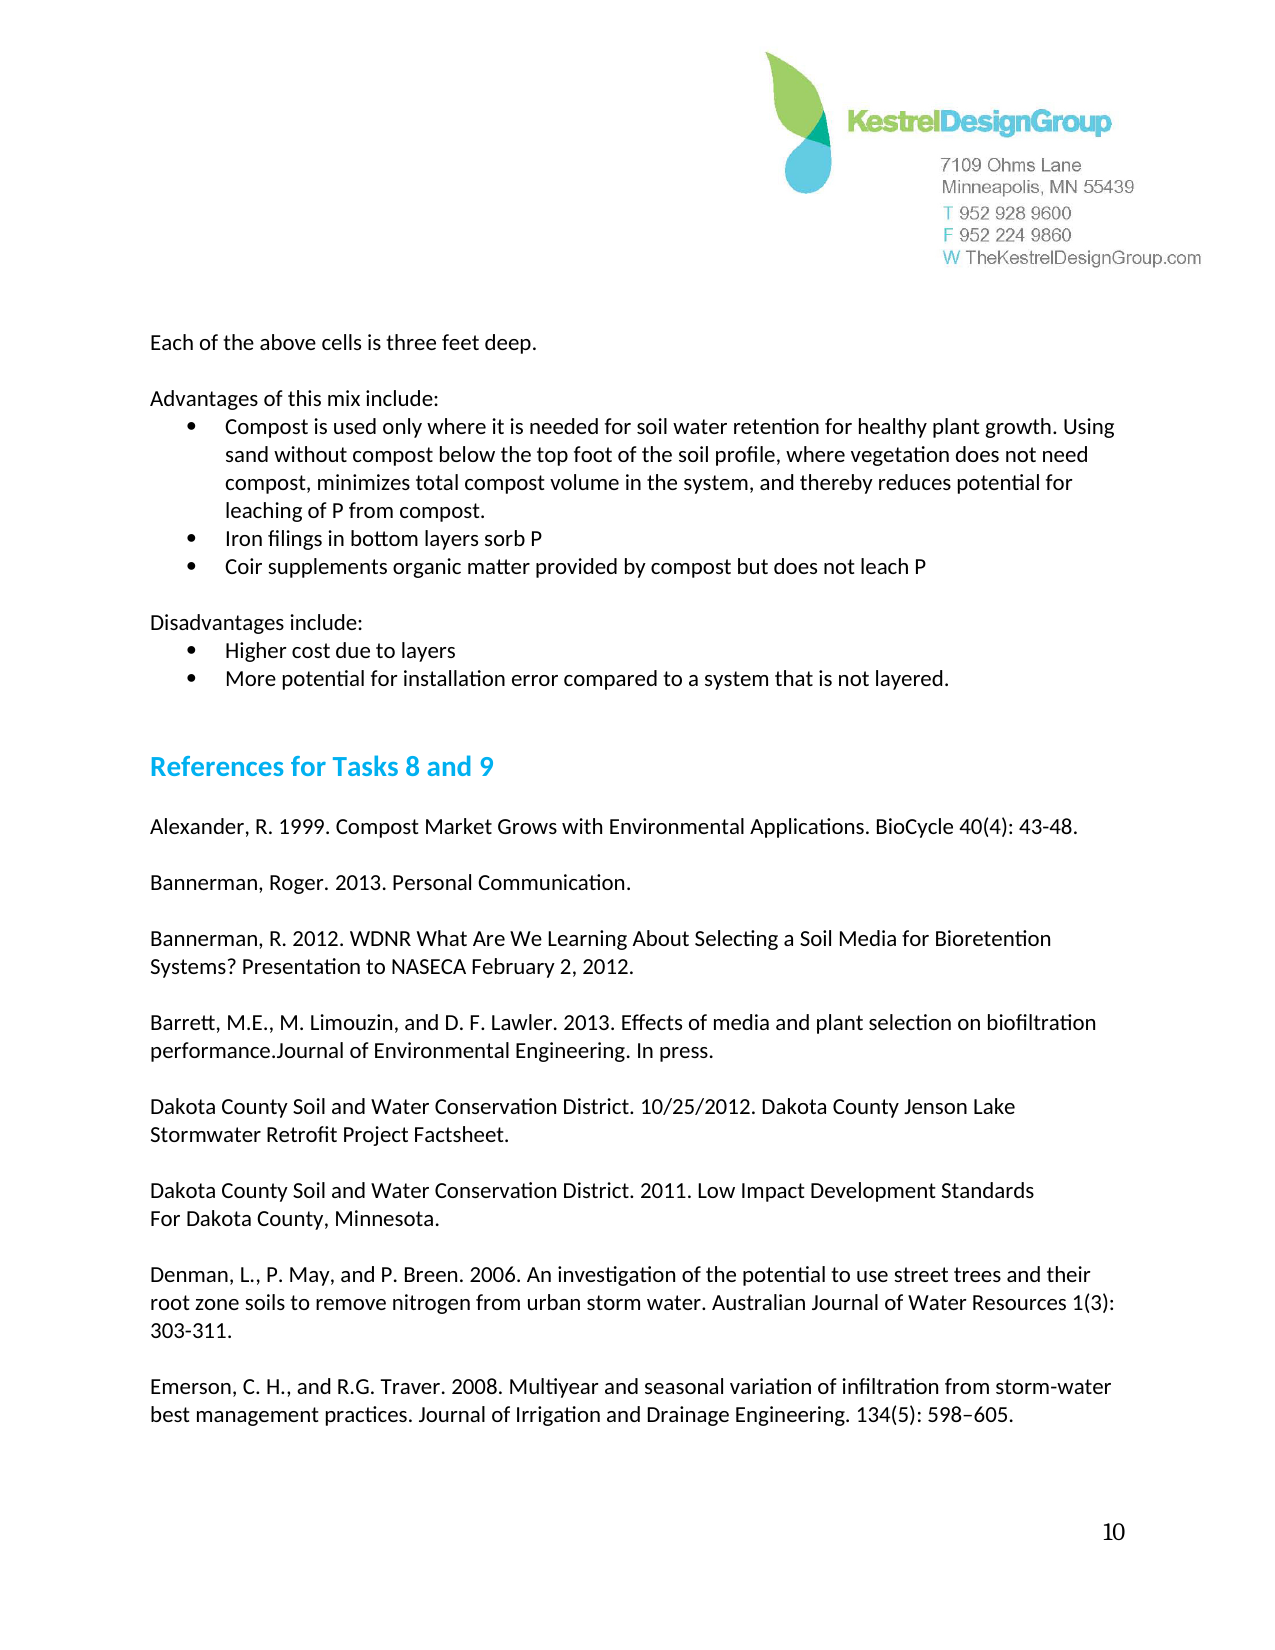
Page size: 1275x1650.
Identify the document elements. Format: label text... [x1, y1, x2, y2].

text Denman, L., P. May, and P. Breen. 2006. An investigation of the potential to use street trees and their root zone soils to remove nitrogen from urban storm water. Australian Journal of Water Resources 1(3): 303-311. [150, 1260, 1125, 1344]
text Disadvantages include: [150, 608, 1125, 636]
text For Dakota County, Minnesota. [150, 1204, 1125, 1232]
list Higher cost due to layers [187, 636, 1125, 664]
picture [757, 44, 1210, 274]
text Emerson, C. H., and R.G. Traver. 2008. Multiyear and seasonal variation of infiltration from storm-water best management practices. Journal of Irrigation and Drainage Engineering. 134(5): 598–605. [150, 1372, 1125, 1428]
text Bannerman, R. 2012. WDNR What Are We Learning About Selecting a Soil Media for Bioretention Systems? Presentation to NASECA February 2, 2012. [150, 924, 1125, 980]
list References for Tasks 8 and 9 [150, 748, 1125, 784]
list Coir supplements organic matter provided by compost but does not leach P [187, 552, 1125, 580]
list Compost is used only where it is needed for soil water retention for healthy plant growth. Using sand without compost below the top foot of the soil profile, where vegetation does not need compost, minimizes total compost volume in the system, and thereby reduces potential for leaching of P from compost. [187, 412, 1125, 524]
text Each of the above cells is three feet deep. [150, 328, 1125, 356]
list Iron filings in bottom layers sorb P [187, 524, 1125, 552]
text Advantages of this mix include: [150, 384, 1125, 412]
text Dakota County Soil and Water Conservation District. 2011. Low Impact Development Standards [150, 1176, 1125, 1204]
text Alexander, R. 1999. Compost Market Grows with Environmental Applications. BioCycle 40(4): 43-48. [150, 812, 1125, 840]
text Dakota County Soil and Water Conservation District. 10/25/2012. Dakota County Jenson Lake Stormwater Retrofit Project Factsheet. [150, 1092, 1125, 1148]
list More potential for installation error compared to a system that is not layered. [187, 664, 1125, 692]
text Bannerman, Roger. 2013. Personal Communication. [150, 868, 1125, 896]
text Barrett, M.E., M. Limouzin, and D. F. Lawler. 2013. Effects of media and plant selection on biofiltration performance.Journal of Environmental Engineering. In press. [150, 1008, 1125, 1064]
